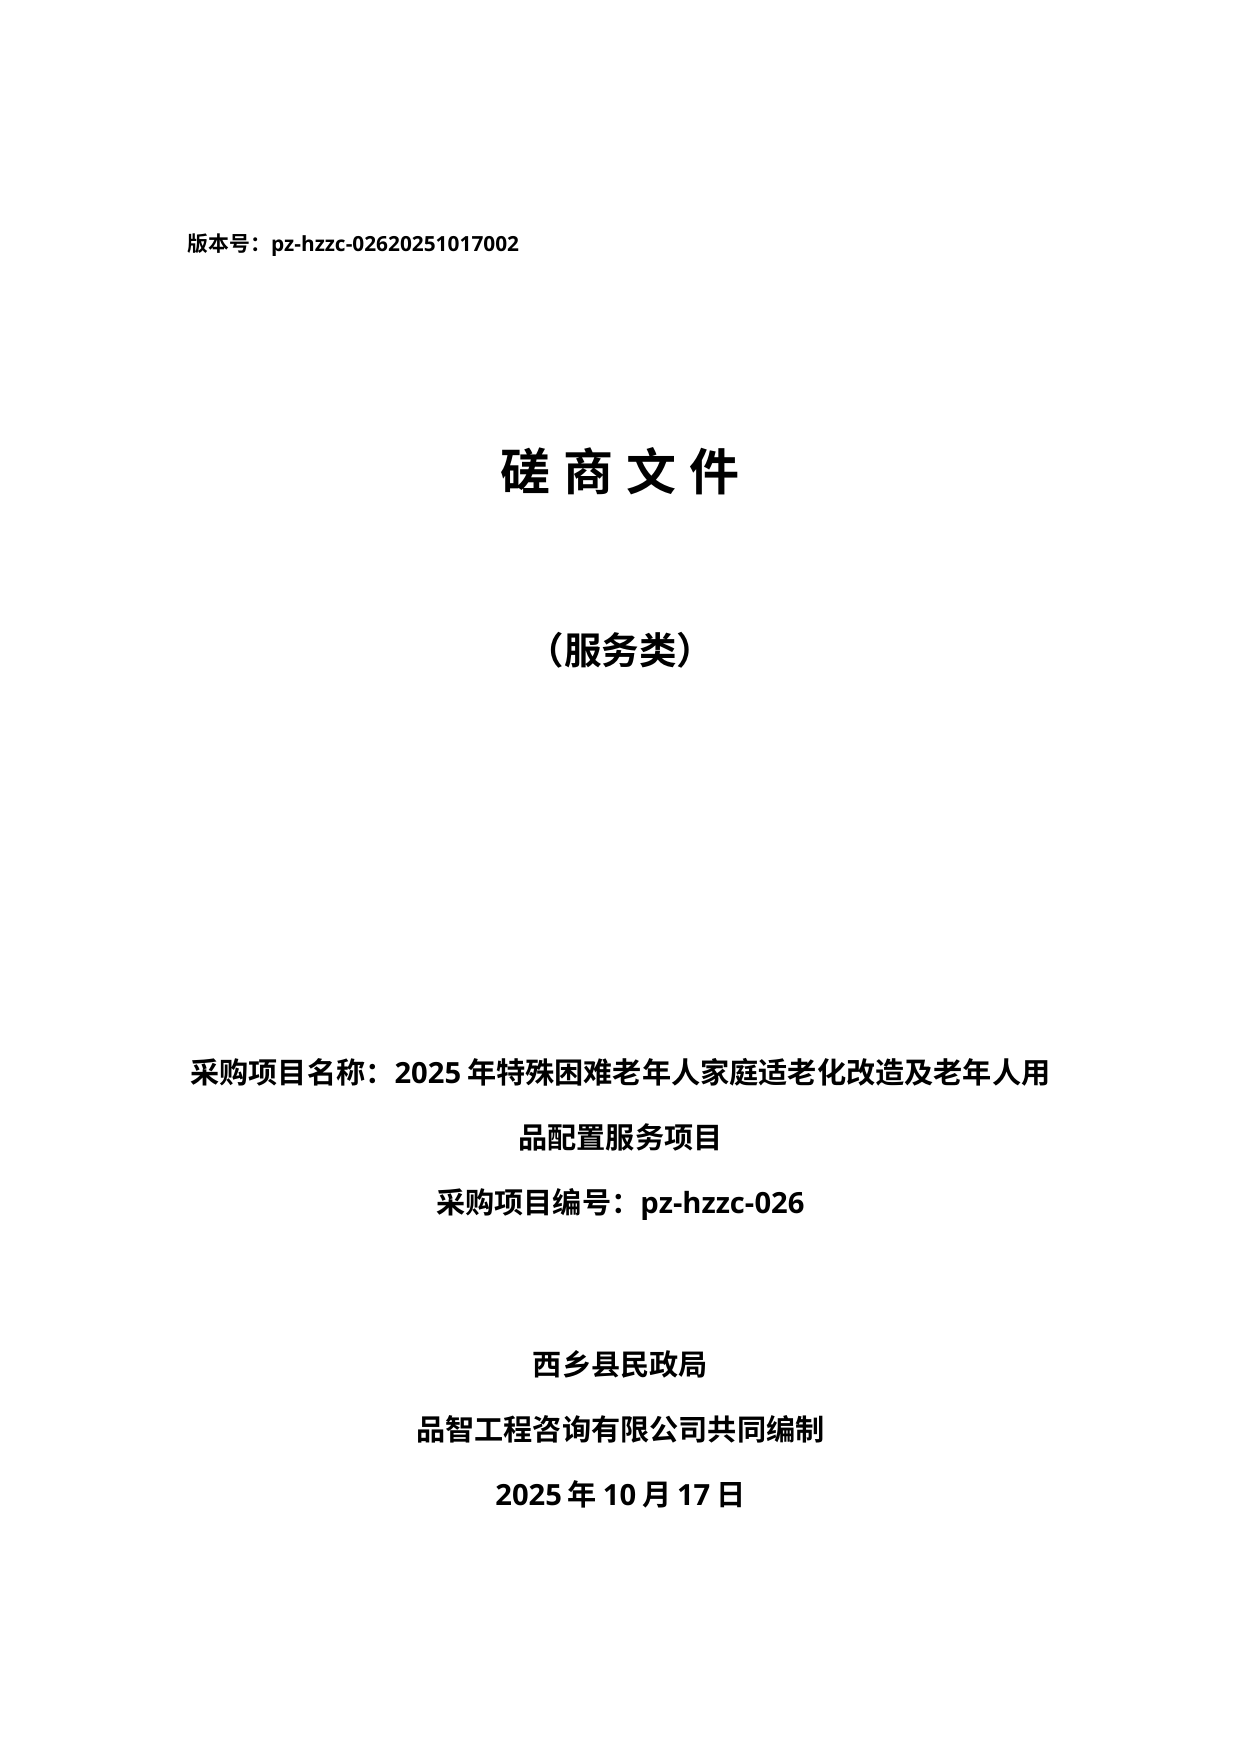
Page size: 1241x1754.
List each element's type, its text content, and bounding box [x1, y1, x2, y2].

text 采购项目名称：2025年特殊困难老年人家庭适老化改造及老年人用品配置服务项目 [187, 1039, 1053, 1169]
text （服务类） [187, 617, 1053, 1039]
text 西乡县民政局 [187, 1332, 1053, 1397]
text 2025年10月17日 [187, 1462, 1053, 1527]
text 磋 商 文 件 [187, 422, 1053, 617]
text 品智工程咨询有限公司共同编制 [187, 1397, 1053, 1462]
text 版本号：pz-hzzc-02620251017002 [187, 227, 1053, 422]
text 采购项目编号：pz-hzzc-026 [187, 1169, 1053, 1332]
